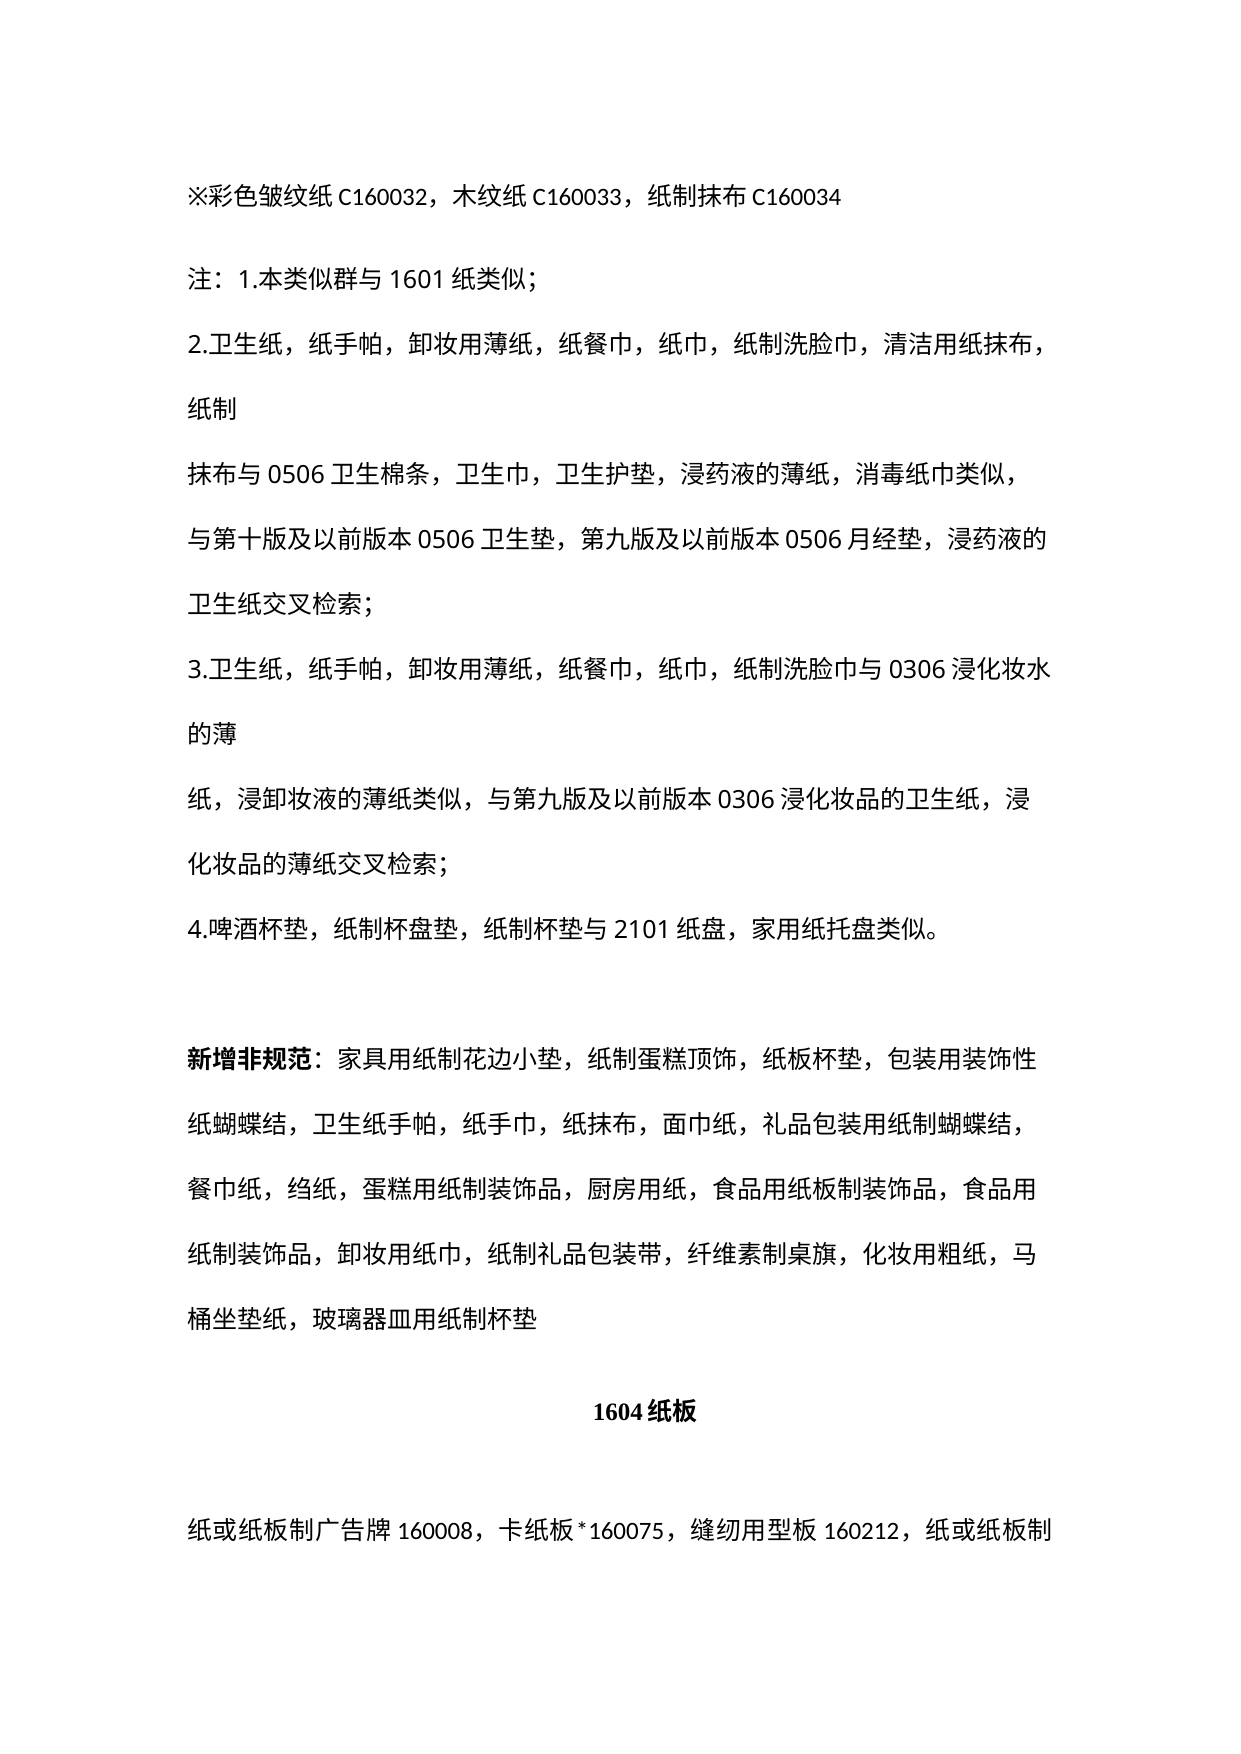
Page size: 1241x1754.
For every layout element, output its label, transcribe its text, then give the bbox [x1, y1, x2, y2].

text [137, 1496, 1053, 1561]
text 纸，浸卸妆液的薄纸类似，与第九版及以前版本0306浸化妆品的卫生纸，浸化妆品的薄纸交叉检索； [187, 765, 1053, 895]
text 抹布与0506卫生棉条，卫生巾，卫生护垫，浸药液的薄纸，消毒纸巾类似，与第十版及以前版本0506卫生垫，第九版及以前版本0506月经垫，浸药液的卫生纸交叉检索； [187, 440, 1053, 635]
subtitle 1604纸板 [187, 1377, 1053, 1442]
text 3.卫生纸，纸手帕，卸妆用薄纸，纸餐巾，纸巾，纸制洗脸巾与0306浸化妆水的薄 [187, 635, 1053, 765]
text 新增非规范：家具用纸制花边小垫，纸制蛋糕顶饰，纸板杯垫，包装用装饰性纸蝴蝶结，卫生纸手帕，纸手巾，纸抹布，面巾纸，礼品包装用纸制蝴蝶结，餐巾纸，绉纸，蛋糕用纸制装饰品，厨房用纸，食品用纸板制装饰品，食品用纸制装饰品，卸妆用纸巾，纸制礼品包装带，纤维素制桌旗，化妆用粗纸，马桶坐垫纸，玻璃器皿用纸制杯垫 [187, 1025, 1053, 1350]
text 4.啤酒杯垫，纸制杯盘垫，纸制杯垫与2101纸盘，家用纸托盘类似。 [187, 895, 1053, 960]
text 2.卫生纸，纸手帕，卸妆用薄纸，纸餐巾，纸巾，纸制洗脸巾，清洁用纸抹布，纸制 [187, 310, 1053, 440]
text ※彩色皱纹纸C160032，木纹纸C160033，纸制抹布C160034 [137, 162, 1053, 227]
text 注：1.本类似群与1601纸类似； [187, 245, 1053, 310]
